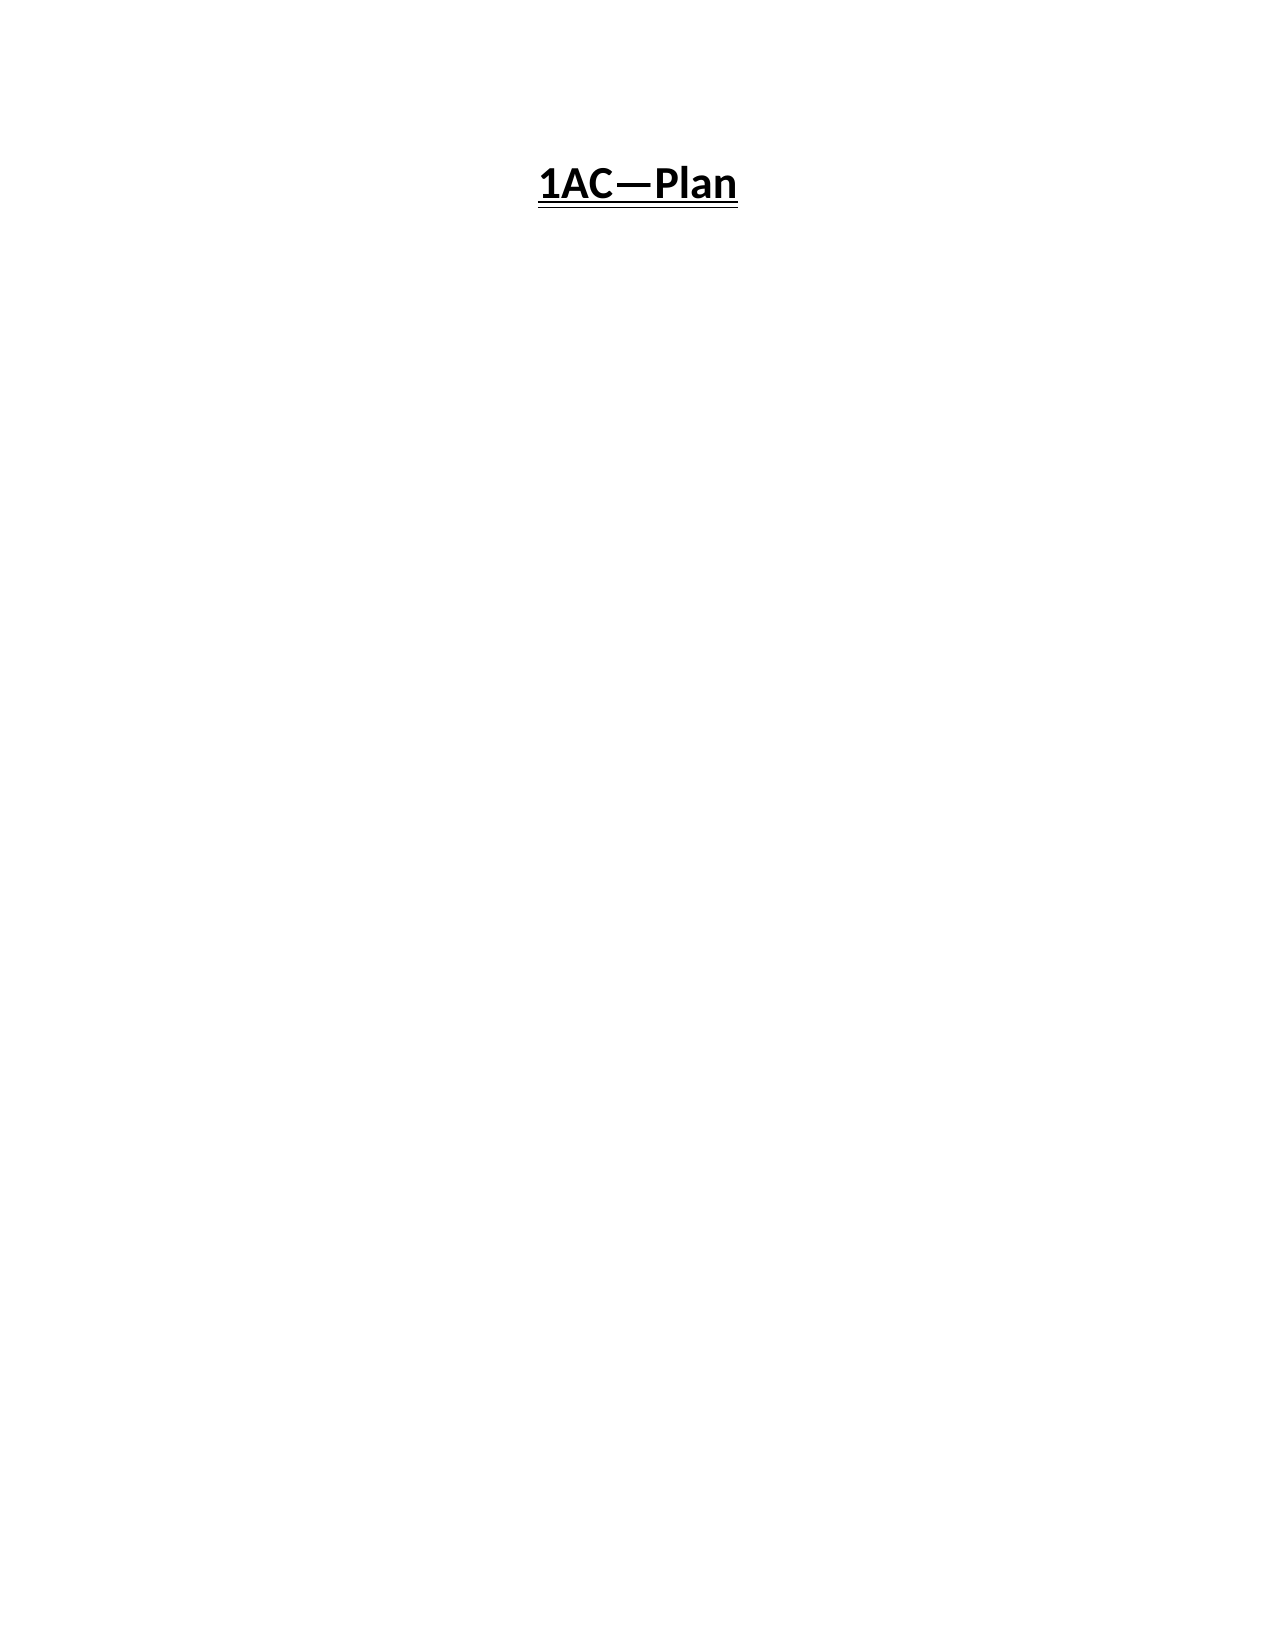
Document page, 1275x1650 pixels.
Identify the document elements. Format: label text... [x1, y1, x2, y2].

subtitle 1AC—Plan [187, 154, 1087, 210]
